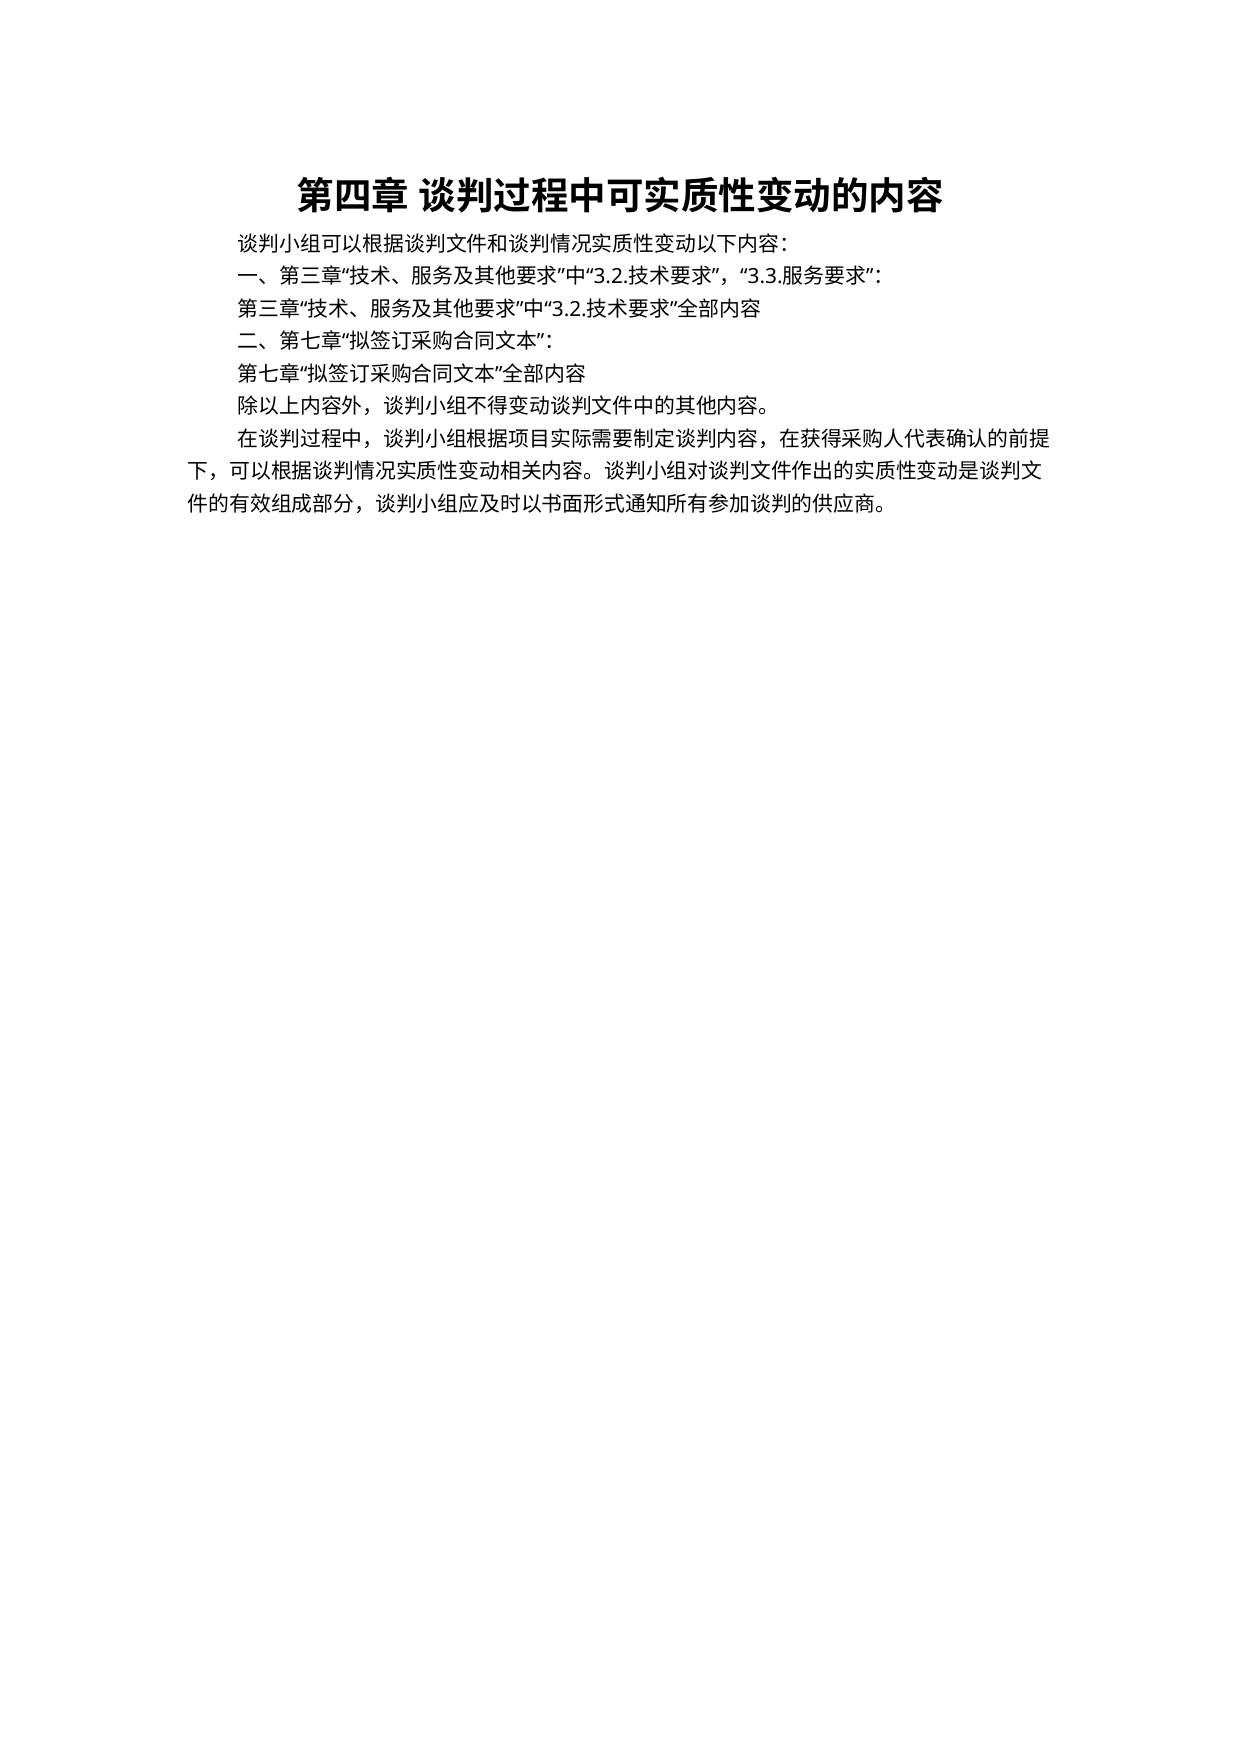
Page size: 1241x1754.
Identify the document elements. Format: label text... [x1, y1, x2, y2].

text 第三章“技术、服务及其他要求”中“3.2.技术要求”全部内容 [187, 292, 1053, 324]
text 第四章 谈判过程中可实质性变动的内容 [187, 162, 1053, 227]
text 谈判小组可以根据谈判文件和谈判情况实质性变动以下内容： [187, 227, 1053, 259]
text 在谈判过程中，谈判小组根据项目实际需要制定谈判内容，在获得采购人代表确认的前提下，可以根据谈判情况实质性变动相关内容。谈判小组对谈判文件作出的实质性变动是谈判文件的有效组成部分，谈判小组应及时以书面形式通知所有参加谈判的供应商。 [187, 422, 1053, 519]
text 一、第三章“技术、服务及其他要求”中“3.2.技术要求”，“3.3.服务要求”： [187, 259, 1053, 292]
text 二、第七章“拟签订采购合同文本”： [187, 324, 1053, 357]
text 第七章“拟签订采购合同文本”全部内容 [187, 357, 1053, 389]
text 除以上内容外，谈判小组不得变动谈判文件中的其他内容。 [187, 389, 1053, 422]
